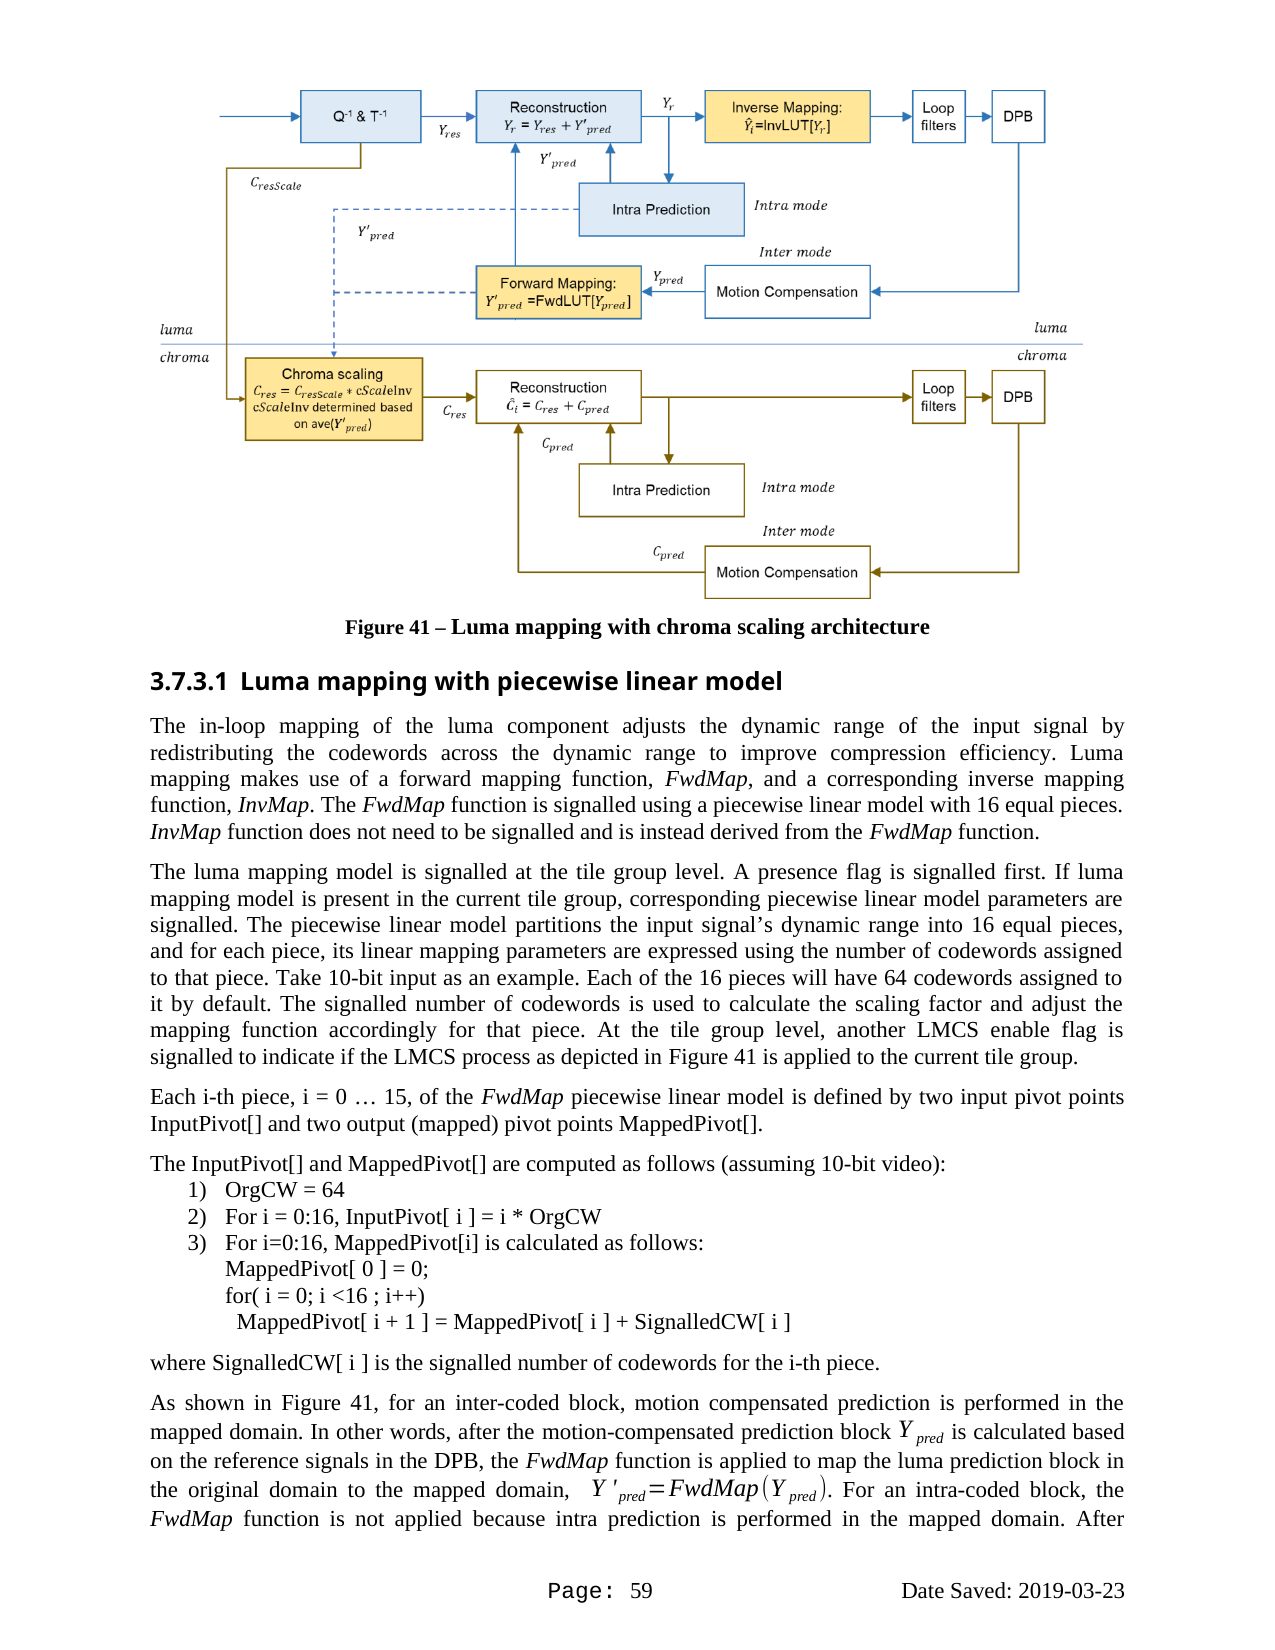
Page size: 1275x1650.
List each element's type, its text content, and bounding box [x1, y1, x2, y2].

list For i = 0:16, InputPivot[ i ] = i * OrgCW [187, 1203, 1125, 1229]
text where SignalledCW[ i ] is the signalled number of codewords for the i-th piece. [150, 1349, 1125, 1375]
subtitle Luma mapping with piecewise linear model [150, 664, 1125, 698]
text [150, 1389, 1125, 1532]
text The in-loop mapping of the luma component adjusts the dynamic range of the input signal by redistributing the codewords across the dynamic range to improve compression efficiency. Luma mapping makes use of a forward mapping function, FwdMap, and a corresponding inverse mapping function, InvMap. The FwdMap function is signalled using a piecewise linear model with 16 equal pieces. InvMap function does not need to be signalled and is instead derived from the FwdMap function. [150, 712, 1125, 844]
text The InputPivot[] and MappedPivot[] are computed as follows (assuming 10-bit video): [150, 1150, 1125, 1176]
list OrgCW = 64 [187, 1176, 1125, 1203]
text Each i-th piece, i = 0 … 15, of the FwdMap piecewise linear model is defined by two input pivot points InputPivot[] and two output (mapped) pivot points MappedPivot[]. [150, 1083, 1125, 1136]
list For i=0:16, MappedPivot[i] is calculated as follows: MappedPivot[ 0 ] = 0; for( i = 0; i <16 ; i++) MappedPivot[ i + 1 ] = MappedPivot[ i ] + SignalledCW[ i ] [187, 1229, 1125, 1334]
text Figure 41 – Luma mapping with chroma scaling architecture [150, 613, 1125, 639]
picture [150, 90, 1083, 599]
text The luma mapping model is signalled at the tile group level. A presence flag is signalled first. If luma mapping model is present in the current tile group, corresponding piecewise linear model parameters are signalled. The piecewise linear model partitions the input signal’s dynamic range into 16 equal pieces, and for each piece, its linear mapping parameters are expressed using the number of codewords assigned to that piece. Take 10-bit input as an example. Each of the 16 pieces will have 64 codewords assigned to it by default. The signalled number of codewords is used to calculate the scaling factor and adjust the mapping function accordingly for that piece. At the tile group level, another LMCS enable flag is signalled to indicate if the LMCS process as depicted in Figure 41 is applied to the current tile group. [150, 858, 1125, 1069]
